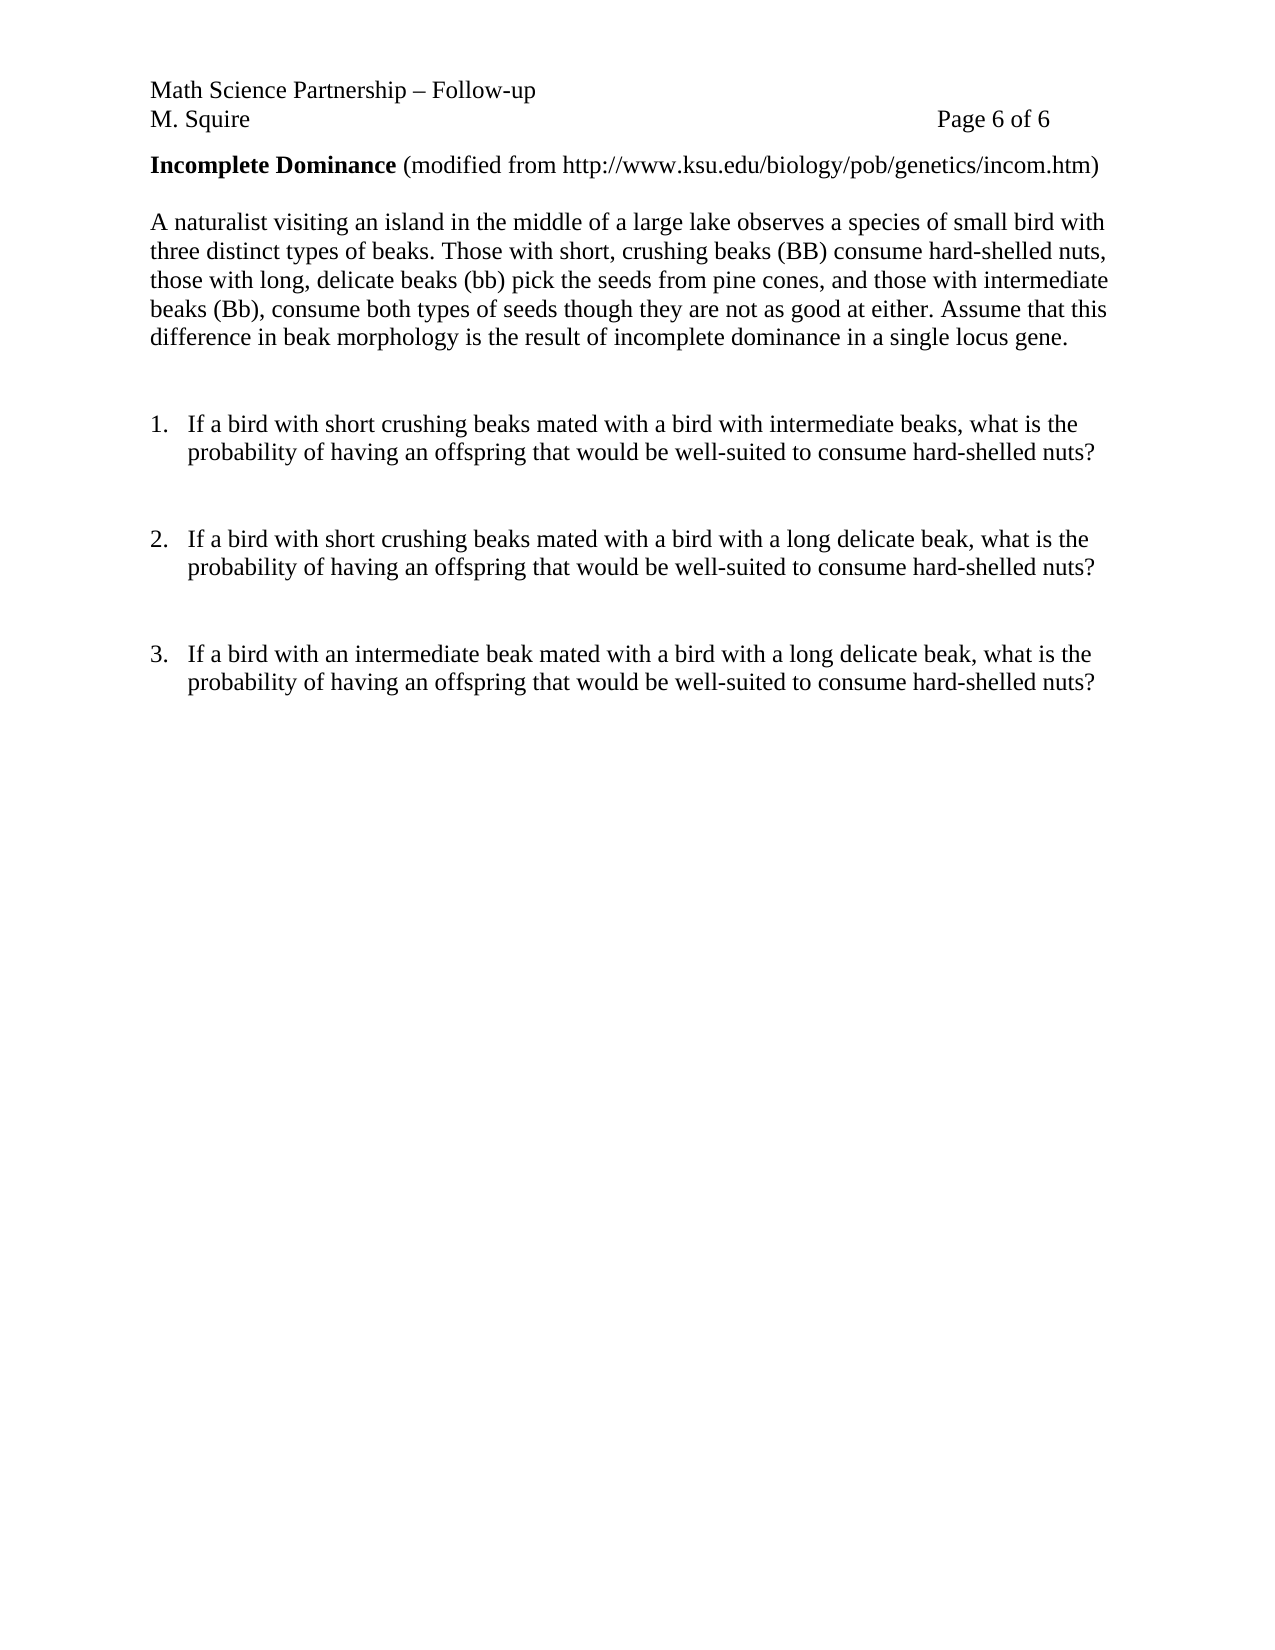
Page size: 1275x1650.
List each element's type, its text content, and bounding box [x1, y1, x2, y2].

list If a bird with short crushing beaks mated with a bird with a long delicate beak, what is the probability of having an offspring that would be well-suited to consume hard-shelled nuts? [150, 524, 1125, 581]
text Incomplete Dominance (modified from http://www.ksu.edu/biology/pob/genetics/incom.htm) [150, 150, 1125, 179]
text A naturalist visiting an island in the middle of a large lake observes a species of small bird with three distinct types of beaks. Those with short, crushing beaks (BB) consume hard-shelled nuts, those with long, delicate beaks (bb) pick the seeds from pine cones, and those with intermediate beaks (Bb), consume both types of seeds though they are not as good at either. Assume that this difference in beak morphology is the result of incomplete dominance in a single locus gene. [150, 207, 1125, 351]
list If a bird with an intermediate beak mated with a bird with a long delicate beak, what is the probability of having an offspring that would be well-suited to consume hard-shelled nuts? [150, 639, 1125, 696]
list If a bird with short crushing beaks mated with a bird with intermediate beaks, what is the probability of having an offspring that would be well-suited to consume hard-shelled nuts? [150, 409, 1125, 466]
